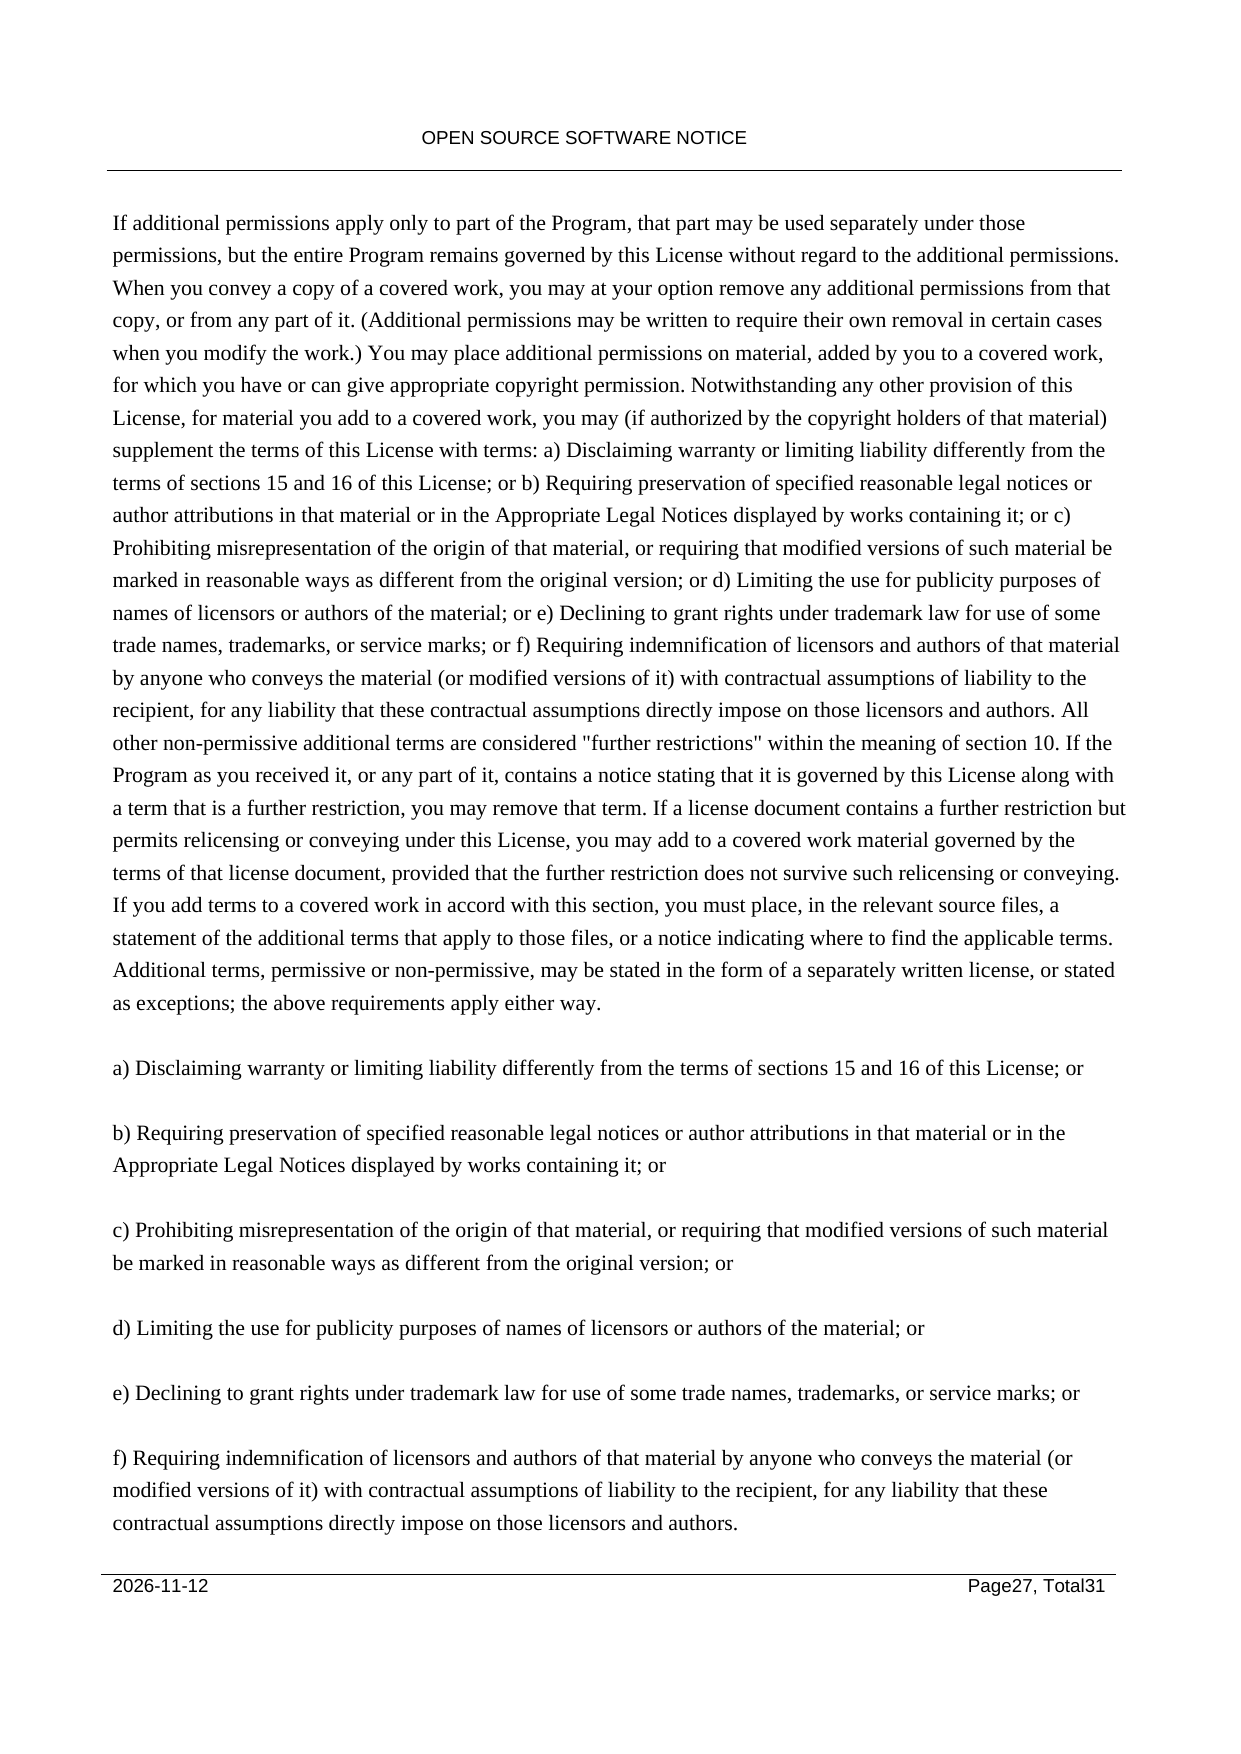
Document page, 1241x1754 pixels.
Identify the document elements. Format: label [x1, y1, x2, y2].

text [112, 206, 1128, 1539]
